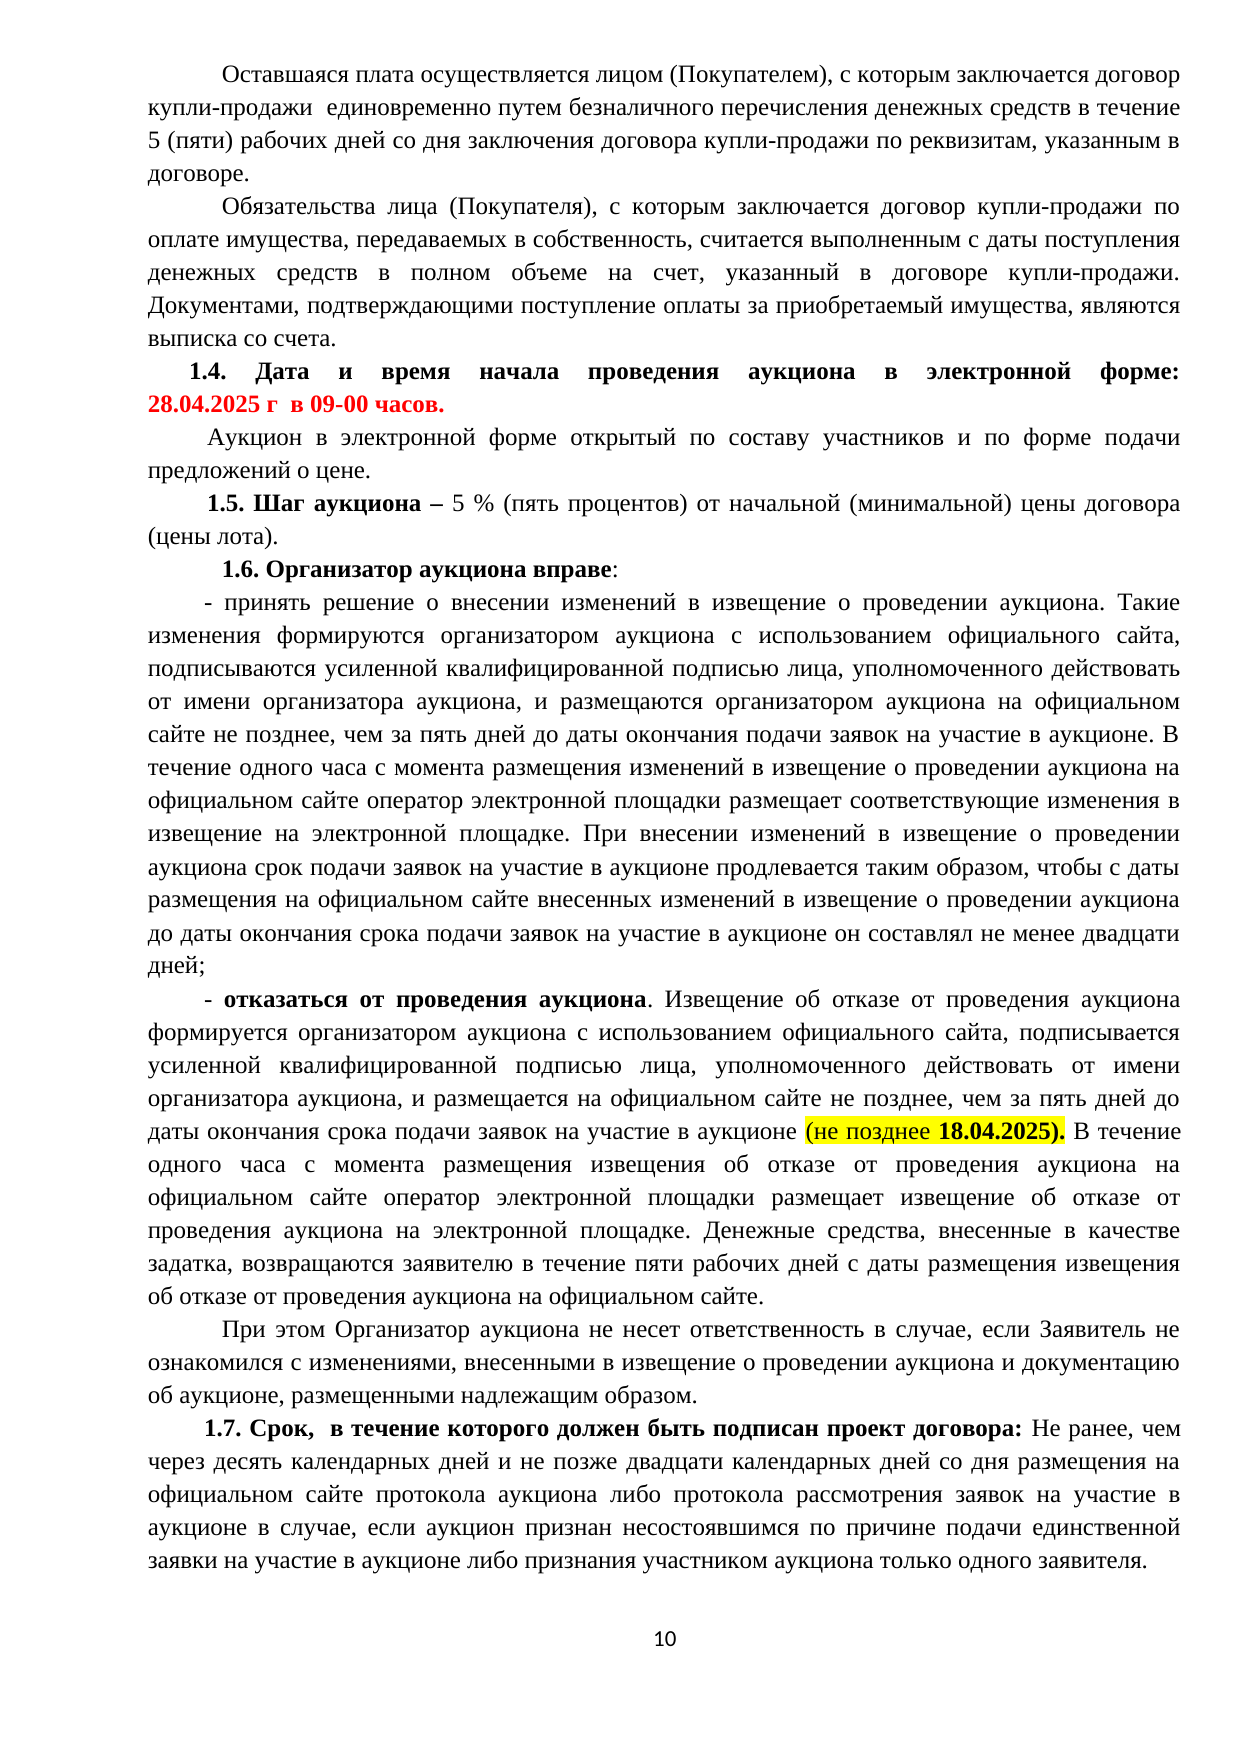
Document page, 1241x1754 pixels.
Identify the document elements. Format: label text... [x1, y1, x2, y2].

text 1.4. Дата и время начала проведения аукциона в электронной форме: 28.04.2025 г в 09-00 часов. [148, 356, 1181, 418]
text 1.5. Шаг аукциона – 5 % (пять процентов) от начальной (минимальной) цены договора (цены лота). [148, 488, 1181, 550]
text - принять решение о внесении изменений в извещение о проведении аукциона. Такие изменения формируются организатором аукциона с использованием официального сайта, подписываются усиленной квалифицированной подписью лица, уполномоченного действовать от имени организатора аукциона, и размещаются организатором аукциона на официальном сайте не позднее, чем за пять дней до даты окончания подачи заявок на участие в аукционе. В течение одного часа с момента размещения изменений в извещение о проведении аукциона на официальном сайте оператор электронной площадки размещает соответствующие изменения в извещение на электронной площадке. При внесении изменений в извещение о проведении аукциона срок подачи заявок на участие в аукционе продлевается таким образом, чтобы с даты размещения на официальном сайте внесенных изменений в извещение о проведении аукциона до даты окончания срока подачи заявок на участие в аукционе он составлял не менее двадцати дней; [148, 587, 1181, 979]
text 1.6. Организатор аукциона вправе: [148, 554, 1181, 583]
text 1.7. Срок, в течение которого должен быть подписан проект договора: Не ранее, чем через десять календарных дней и не позже двадцати календарных дней со дня размещения на официальном сайте протокола аукциона либо протокола рассмотрения заявок на участие в аукционе в случае, если аукцион признан несостоявшимся по причине подачи единственной заявки на участие в аукционе либо признания участником аукциона только одного заявителя. [148, 1413, 1181, 1574]
text - отказаться от проведения аукциона. Извещение об отказе от проведения аукциона формируется организатором аукциона с использованием официального сайта, подписывается усиленной квалифицированной подписью лица, уполномоченного действовать от имени организатора аукциона, и размещается на официальном сайте не позднее, чем за пять дней до даты окончания срока подачи заявок на участие в аукционе (не позднее 18.04.2025). В течение одного часа с момента размещения извещения об отказе от проведения аукциона на официальном сайте оператор электронной площадки размещает извещение об отказе от проведения аукциона на электронной площадке. Денежные средства, внесенные в качестве задатка, возвращаются заявителю в течение пяти рабочих дней с даты размещения извещения об отказе от проведения аукциона на официальном сайте. [148, 984, 1181, 1309]
text Оставшаяся плата осуществляется лицом (Покупателем), с которым заключается договор купли-продажи единовременно путем безналичного перечисления денежных средств в течение 5 (пяти) рабочих дней со дня заключения договора купли-продажи по реквизитам, указанным в договоре. [148, 59, 1181, 187]
text Обязательства лица (Покупателя), с которым заключается договор купли-продажи по оплате имущества, передаваемых в собственность, считается выполненным с даты поступления денежных средств в полном объеме на счет, указанный в договоре купли-продажи. Документами, подтверждающими поступление оплаты за приобретаемый имущества, являются выписка со счета. [148, 191, 1181, 352]
text При этом Организатор аукциона не несет ответственность в случае, если Заявитель не ознакомился с изменениями, внесенными в извещение о проведении аукциона и документацию об аукционе, размещенными надлежащим образом. [148, 1314, 1181, 1409]
text Аукцион в электронной форме открытый по составу участников и по форме подачи предложений о цене. [148, 422, 1181, 484]
